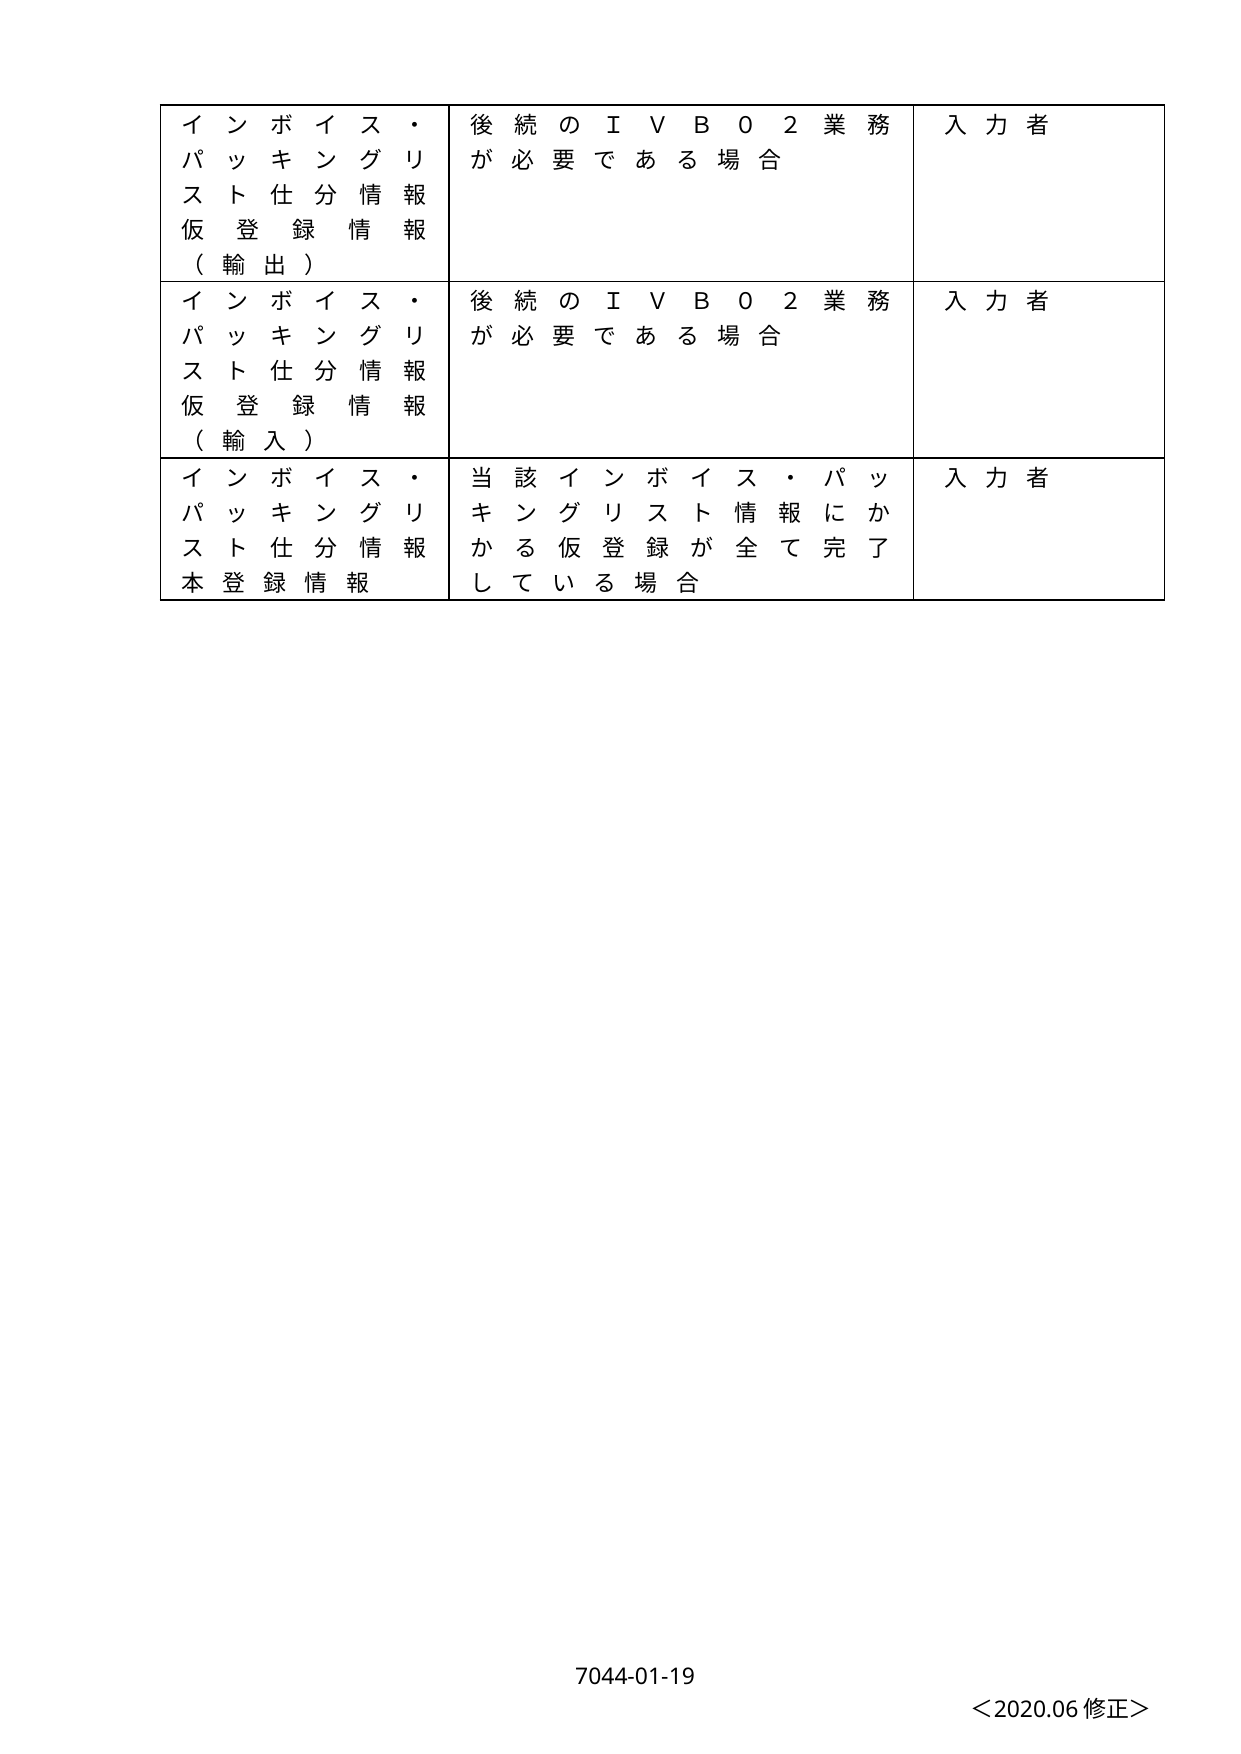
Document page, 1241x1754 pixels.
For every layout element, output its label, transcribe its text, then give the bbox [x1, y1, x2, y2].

table_cell 当該インボイス・パッキングリスト情報にかかる仮登録が全て完了している場合 [450, 459, 913, 599]
table_cell 入力者 [914, 282, 1164, 457]
table_cell 後続のＩＶＢ０２業務が必要である場合 [450, 282, 913, 457]
table_cell 入力者 [914, 459, 1164, 599]
table_cell 入力者 [914, 106, 1164, 281]
table_cell インボイス・パッキングリスト仕分情報本登録情報 [161, 459, 448, 599]
table_cell インボイス・パッキングリスト仕分情報仮登録情報（輸入） [161, 282, 448, 457]
table_cell 後続のＩＶＢ０２業務が必要である場合 [450, 106, 913, 281]
table_cell インボイス・パッキングリスト仕分情報仮登録情報（輸出） [161, 106, 448, 281]
